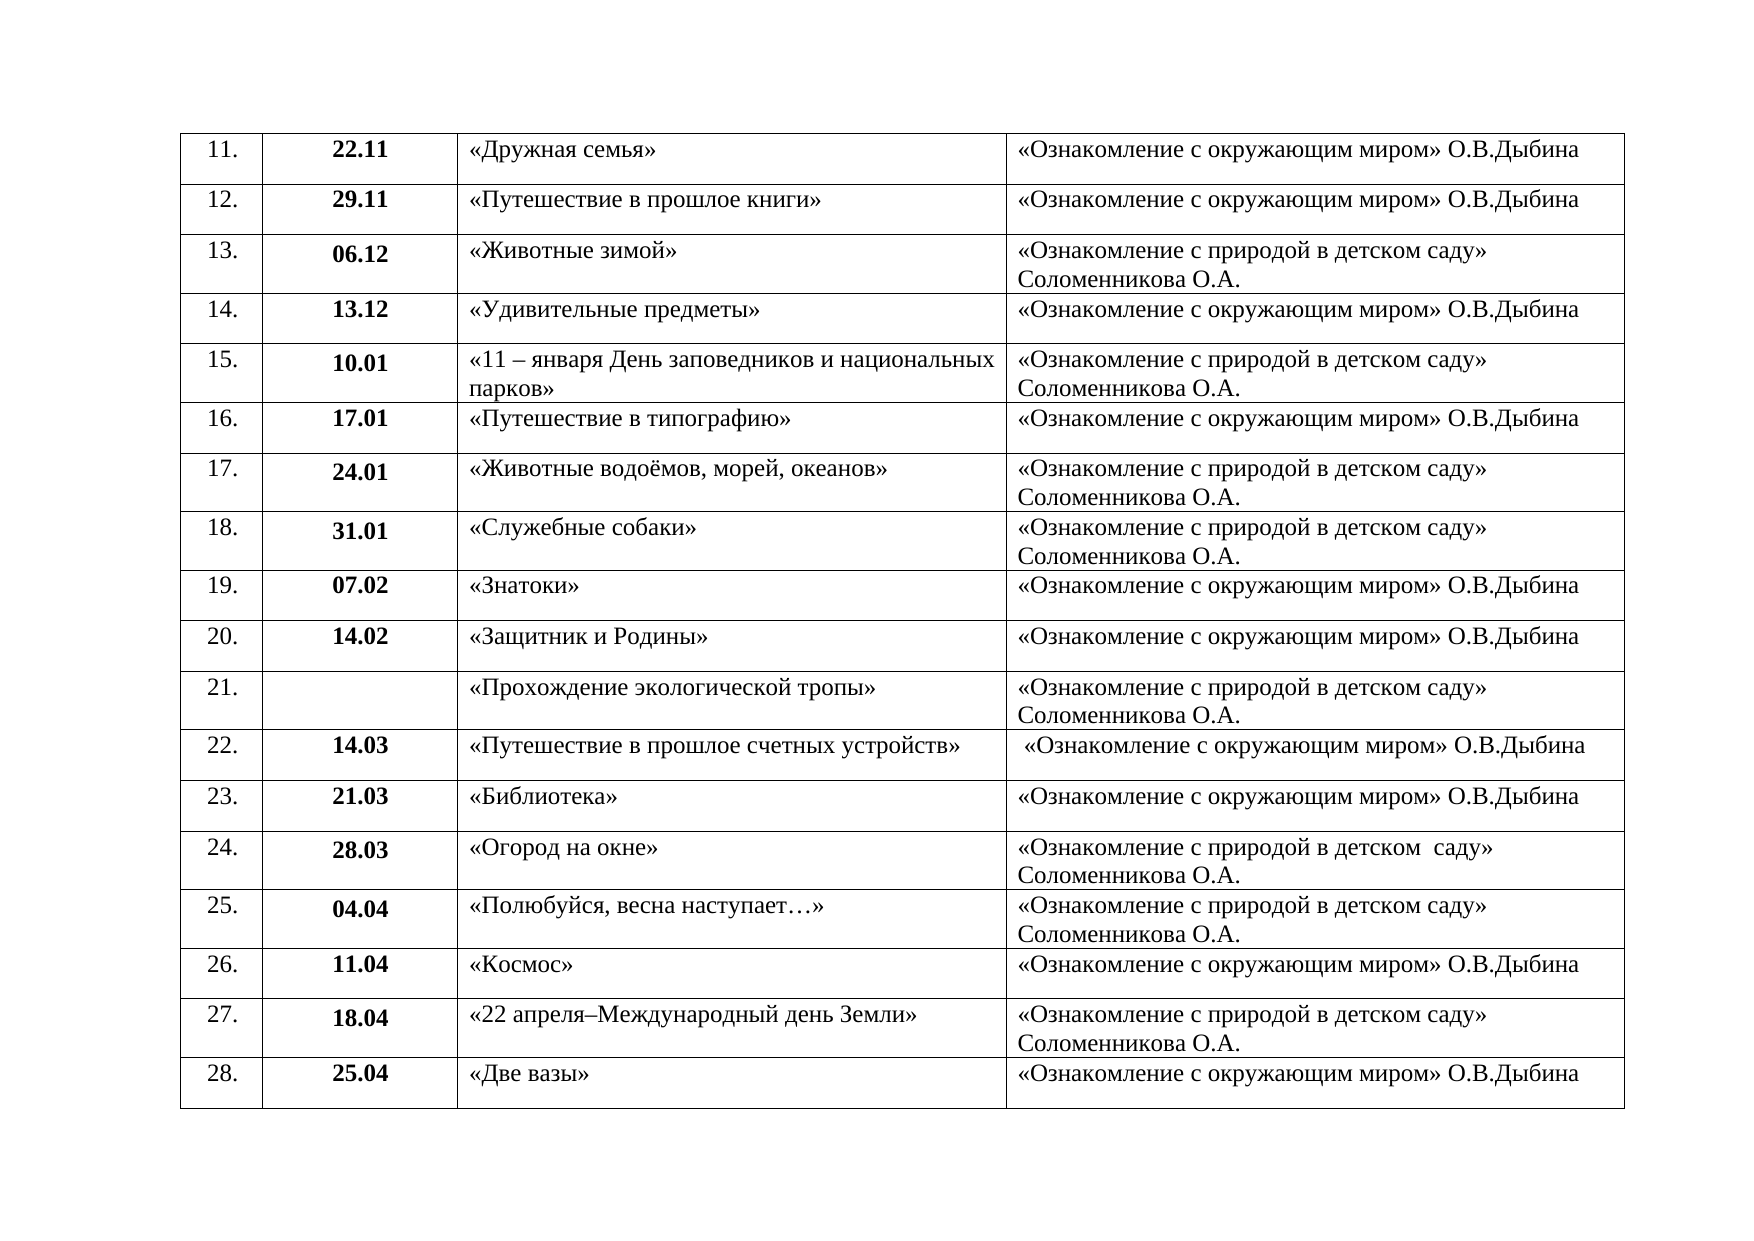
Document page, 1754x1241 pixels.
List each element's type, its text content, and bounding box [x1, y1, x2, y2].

table_cell «Служебные собаки» [458, 512, 1006, 569]
table_cell [181, 730, 262, 780]
table_cell «Дружная семья» [458, 134, 1006, 183]
table_cell «Ознакомление с природой в детском саду» Соломенникова О.А. [1007, 999, 1624, 1057]
table_cell [181, 134, 262, 183]
table_cell «Животные водоёмов, морей, океанов» [458, 454, 1006, 511]
table_cell «Ознакомление с природой в детском саду» Соломенникова О.А. [1007, 832, 1624, 889]
table_cell «22 апреля–Международный день Земли» [458, 999, 1006, 1057]
table_cell [181, 235, 262, 293]
table_cell [181, 403, 262, 452]
table_cell «Животные зимой» [458, 235, 1006, 293]
table_cell [181, 781, 262, 831]
table_cell 17.01 [263, 403, 457, 452]
table_cell 31.01 [263, 512, 457, 569]
table_cell [263, 672, 457, 729]
table_cell [181, 185, 262, 234]
table_cell 29.11 [263, 185, 457, 234]
table_cell [181, 949, 262, 998]
table_cell [181, 621, 262, 671]
table_cell «Ознакомление с окружающим миром» О.В.Дыбина [1007, 571, 1624, 620]
table_cell «Путешествие в типографию» [458, 403, 1006, 452]
table_cell «Ознакомление с окружающим миром» О.В.Дыбина [1007, 781, 1624, 831]
table_cell «Ознакомление с природой в детском саду» Соломенникова О.А. [1007, 512, 1624, 569]
table_cell 14.02 [263, 621, 457, 671]
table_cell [1007, 134, 1624, 183]
table_cell 11.04 [263, 949, 457, 998]
table_cell [181, 512, 262, 569]
table_cell [181, 344, 262, 402]
table_cell «Ознакомление с окружающим миром» О.В.Дыбина [1007, 1058, 1624, 1107]
table_cell «Две вазы» [458, 1058, 1006, 1107]
table_cell «Ознакомление с природой в детском саду» Соломенникова О.А. [1007, 344, 1624, 402]
table_cell 21.03 [263, 781, 457, 831]
table_cell «Удивительные предметы» [458, 294, 1006, 343]
table_cell 28.03 [263, 832, 457, 889]
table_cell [1007, 185, 1624, 234]
table_cell [181, 999, 262, 1057]
table_cell [181, 832, 262, 889]
table_cell 18.04 [263, 999, 457, 1057]
table_cell 25.04 [263, 1058, 457, 1107]
table_cell «Космос» [458, 949, 1006, 998]
table_cell 06.12 [263, 235, 457, 293]
table_cell [181, 672, 262, 729]
table_cell [181, 1058, 262, 1107]
table_cell «Ознакомление с окружающим миром» О.В.Дыбина [1007, 621, 1624, 671]
table_cell «Знатоки» [458, 571, 1006, 620]
table_cell «11 – января День заповедников и национальных парков» [458, 344, 1006, 402]
table_cell «Прохождение экологической тропы» [458, 672, 1006, 729]
table_cell «Путешествие в прошлое книги» [458, 185, 1006, 234]
table_cell 24.01 [263, 454, 457, 511]
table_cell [1007, 235, 1624, 293]
table_cell [181, 454, 262, 511]
table_cell «Огород на окне» [458, 832, 1006, 889]
table_cell «Ознакомление с природой в детском саду» Соломенникова О.А. [1007, 890, 1624, 948]
table_cell 14.03 [263, 730, 457, 780]
table_cell [181, 890, 262, 948]
table_cell 07.02 [263, 571, 457, 620]
table_cell 10.01 [263, 344, 457, 402]
table_cell «Ознакомление с природой в детском саду» Соломенникова О.А. [1007, 672, 1624, 729]
table_cell «Полюбуйся, весна наступает…» [458, 890, 1006, 948]
table_cell [181, 571, 262, 620]
table_cell «Ознакомление с окружающим миром» О.В.Дыбина [1007, 730, 1624, 780]
table_cell «Защитник и Родины» [458, 621, 1006, 671]
table_cell «Ознакомление с природой в детском саду» Соломенникова О.А. [1007, 454, 1624, 511]
table_cell «Ознакомление с окружающим миром» О.В.Дыбина [1007, 294, 1624, 343]
table_cell «Путешествие в прошлое счетных устройств» [458, 730, 1006, 780]
table_cell «Библиотека» [458, 781, 1006, 831]
table_cell «Ознакомление с окружающим миром» О.В.Дыбина [1007, 949, 1624, 998]
table_cell 04.04 [263, 890, 457, 948]
table_cell [181, 294, 262, 343]
table_cell 22.11 [263, 134, 457, 183]
table_cell «Ознакомление с окружающим миром» О.В.Дыбина [1007, 403, 1624, 452]
table_cell 13.12 [263, 294, 457, 343]
